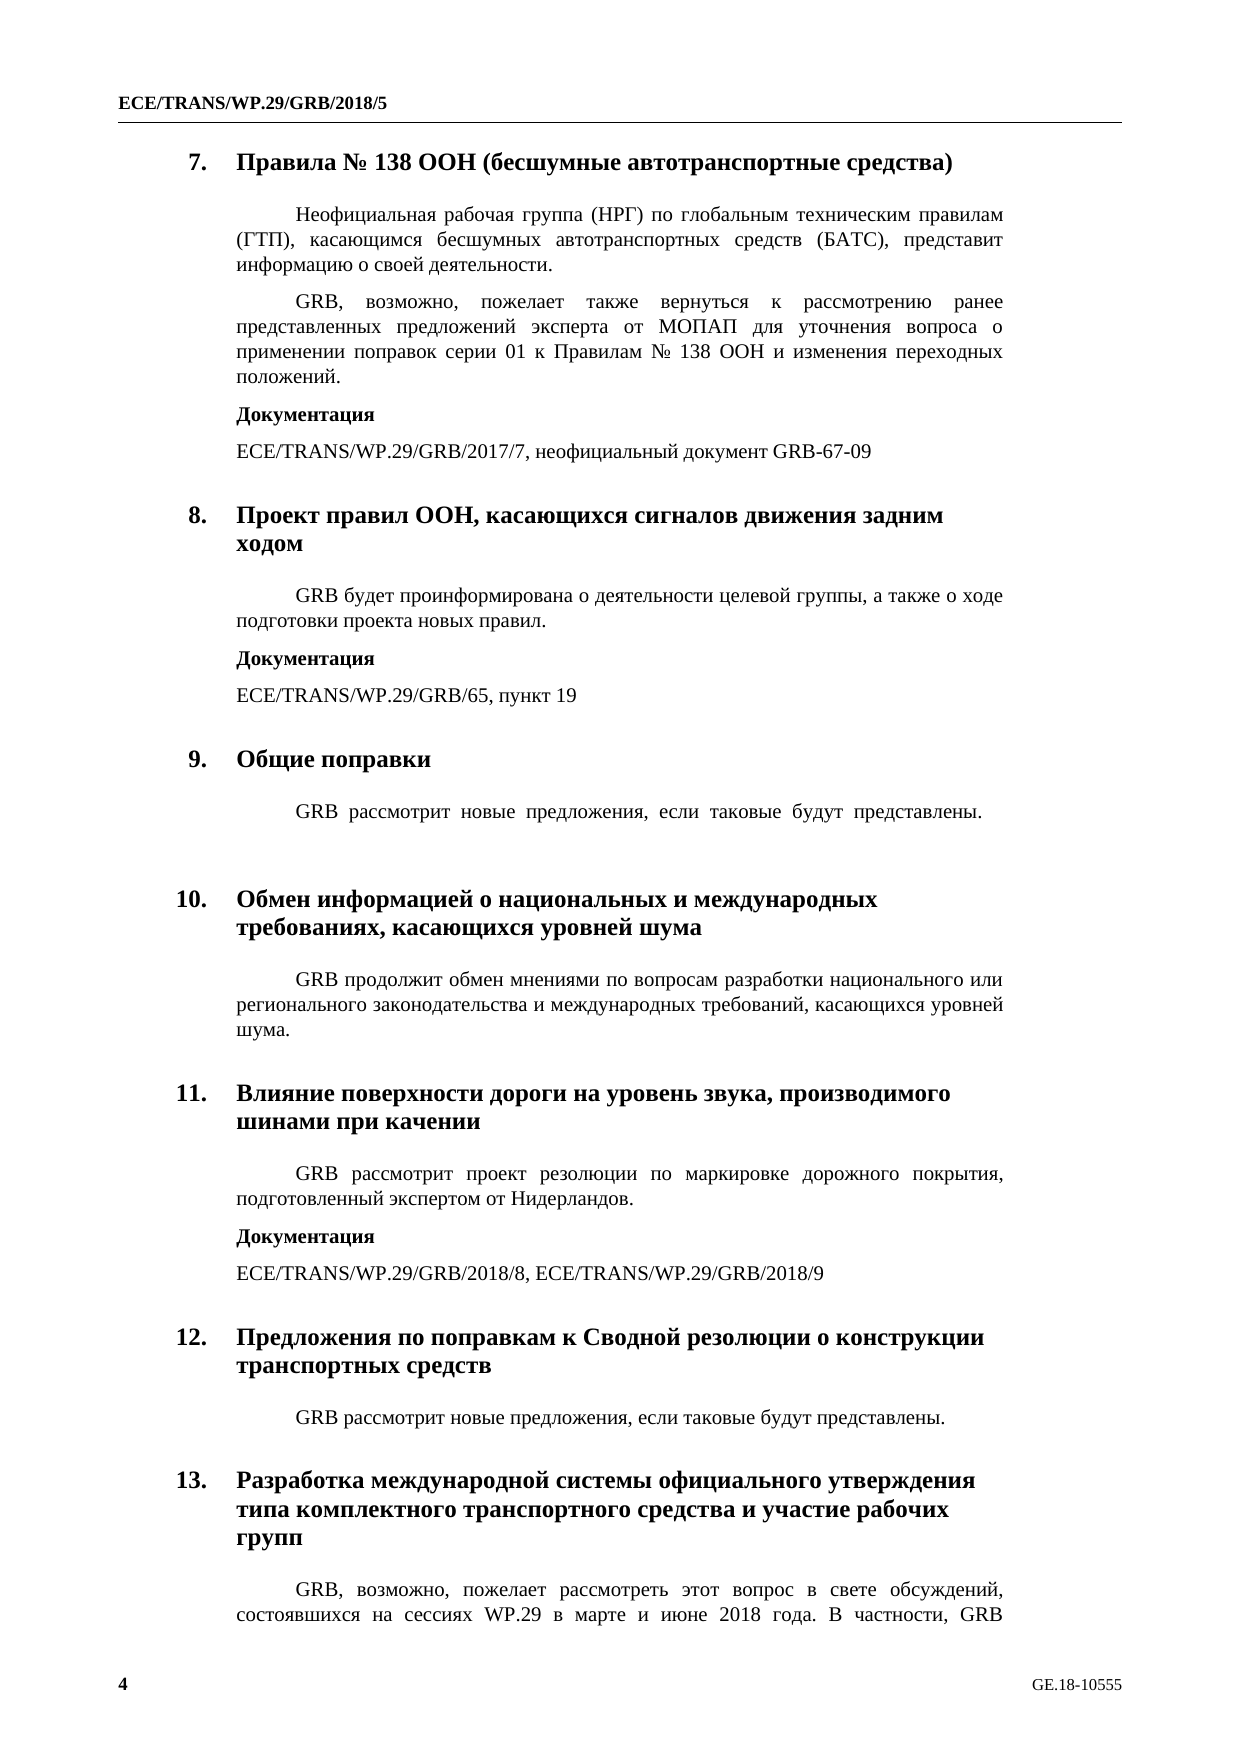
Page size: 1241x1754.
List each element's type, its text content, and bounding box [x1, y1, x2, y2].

text ECE/TRANS/WP.29/GRB/2018/8, ECE/TRANS/WP.29/GRB/2018/9 [236, 1260, 1004, 1285]
text 12. Предложения по поправкам к Сводной резолюции о конструкции транспортных средств [118, 1323, 1004, 1379]
text Документация [236, 1223, 1004, 1248]
text 7. Правила № 138 ООН (бесшумные автотранспортные средства) [118, 148, 1004, 176]
text ECE/TRANS/WP.29/GRB/2017/7, неофициальный документ GRB-67-09 [236, 438, 1004, 463]
text 11. Влияние поверхности дороги на уровень звука, производимого шинами при качении [118, 1079, 1004, 1135]
text GRB рассмотрит новые предложения, если таковые будут представлены. [236, 798, 1004, 848]
text Документация [236, 401, 1004, 426]
text 10. Обмен информацией о национальных и международных требованиях, касающихся уровней шума [118, 885, 1004, 941]
text 8. Проект правил ООН, касающихся сигналов движения задним ходом [118, 501, 1004, 557]
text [236, 1576, 1004, 1626]
text Документация [236, 644, 1004, 669]
text GRB рассмотрит проект резолюции по маркировке дорожного покрытия, подготовленный экспертом от Нидерландов. [236, 1160, 1004, 1210]
text 13. Разработка международной системы официального утверждения типа комплектного транспортного средства и участие рабочих групп [118, 1466, 1004, 1551]
text GRВ продолжит обмен мнениями по вопросам разработки национального или регионального законодательства и международных требований, касающихся уровней шума. [236, 966, 1004, 1041]
text ECE/TRANS/WP.29/GRB/65, пункт 19 [236, 682, 1004, 707]
text GRB, возможно, пожелает также вернуться к рассмотрению ранее представленных предложений эксперта от МОПАП для уточнения вопроса о применении поправок серии 01 к Правилам № 138 ООН и изменения переходных положений. [236, 288, 1004, 388]
text GRB будет проинформирована о деятельности целевой группы, а также о ходе подготовки проекта новых правил. [236, 582, 1004, 632]
text GRB рассмотрит новые предложения, если таковые будут представлены. [236, 1404, 1004, 1429]
text Неофициальная рабочая группа (НРГ) по глобальным техническим правилам (ГТП), касающимся бесшумных автотранспортных средств (БАТС), представит информацию о своей деятельности. [236, 201, 1004, 276]
text 9. Общие поправки [118, 744, 1004, 773]
